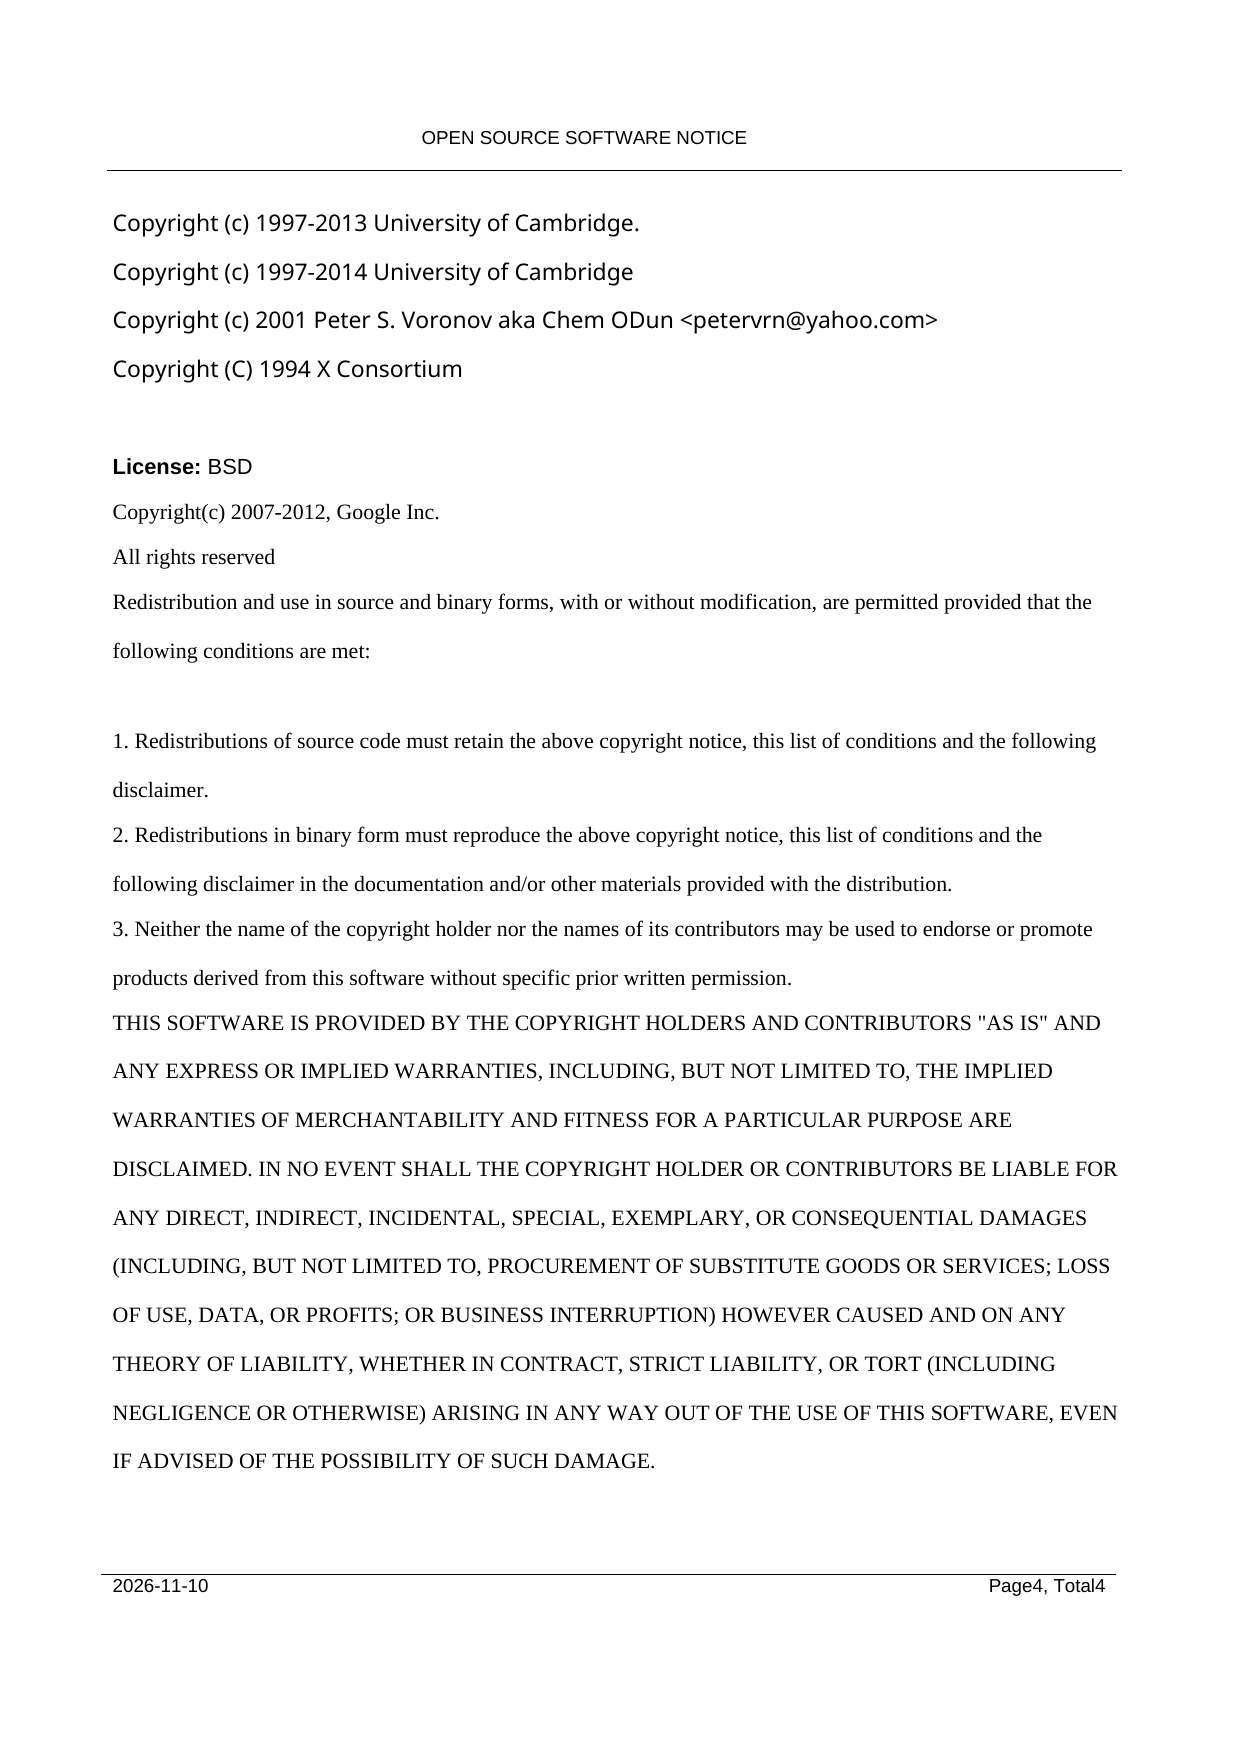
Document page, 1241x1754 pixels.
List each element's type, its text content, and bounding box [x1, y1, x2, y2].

text Redistribution and use in source and binary forms, with or without modification, are permitted provided that the following conditions are met: [112, 585, 1128, 667]
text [112, 206, 1128, 434]
text Copyright(c) 2007-2012, Google Inc. [112, 495, 1128, 528]
text 2. Redistributions in binary form must reproduce the above copyright notice, this list of conditions and the following disclaimer in the documentation and/or other materials provided with the distribution. [112, 818, 1128, 899]
text All rights reserved [112, 540, 1128, 573]
text 3. Neither the name of the copyright holder nor the names of its contributors may be used to endorse or promote products derived from this software without specific prior written permission. [112, 912, 1128, 993]
text License: BSD [112, 450, 1128, 483]
text THIS SOFTWARE IS PROVIDED BY THE COPYRIGHT HOLDERS AND CONTRIBUTORS "AS IS" AND ANY EXPRESS OR IMPLIED WARRANTIES, INCLUDING, BUT NOT LIMITED TO, THE IMPLIED WARRANTIES OF MERCHANTABILITY AND FITNESS FOR A PARTICULAR PURPOSE ARE DISCLAIMED. IN NO EVENT SHALL THE COPYRIGHT HOLDER OR CONTRIBUTORS BE LIABLE FOR ANY DIRECT, INDIRECT, INCIDENTAL, SPECIAL, EXEMPLARY, OR CONSEQUENTIAL DAMAGES (INCLUDING, BUT NOT LIMITED TO, PROCUREMENT OF SUBSTITUTE GOODS OR SERVICES; LOSS OF USE, DATA, OR PROFITS; OR BUSINESS INTERRUPTION) HOWEVER CAUSED AND ON ANY THEORY OF LIABILITY, WHETHER IN CONTRACT, STRICT LIABILITY, OR TORT (INCLUDING NEGLIGENCE OR OTHERWISE) ARISING IN ANY WAY OUT OF THE USE OF THIS SOFTWARE, EVEN IF ADVISED OF THE POSSIBILITY OF SUCH DAMAGE. [112, 1006, 1128, 1477]
text 1. Redistributions of source code must retain the above copyright notice, this list of conditions and the following disclaimer. [112, 724, 1128, 806]
